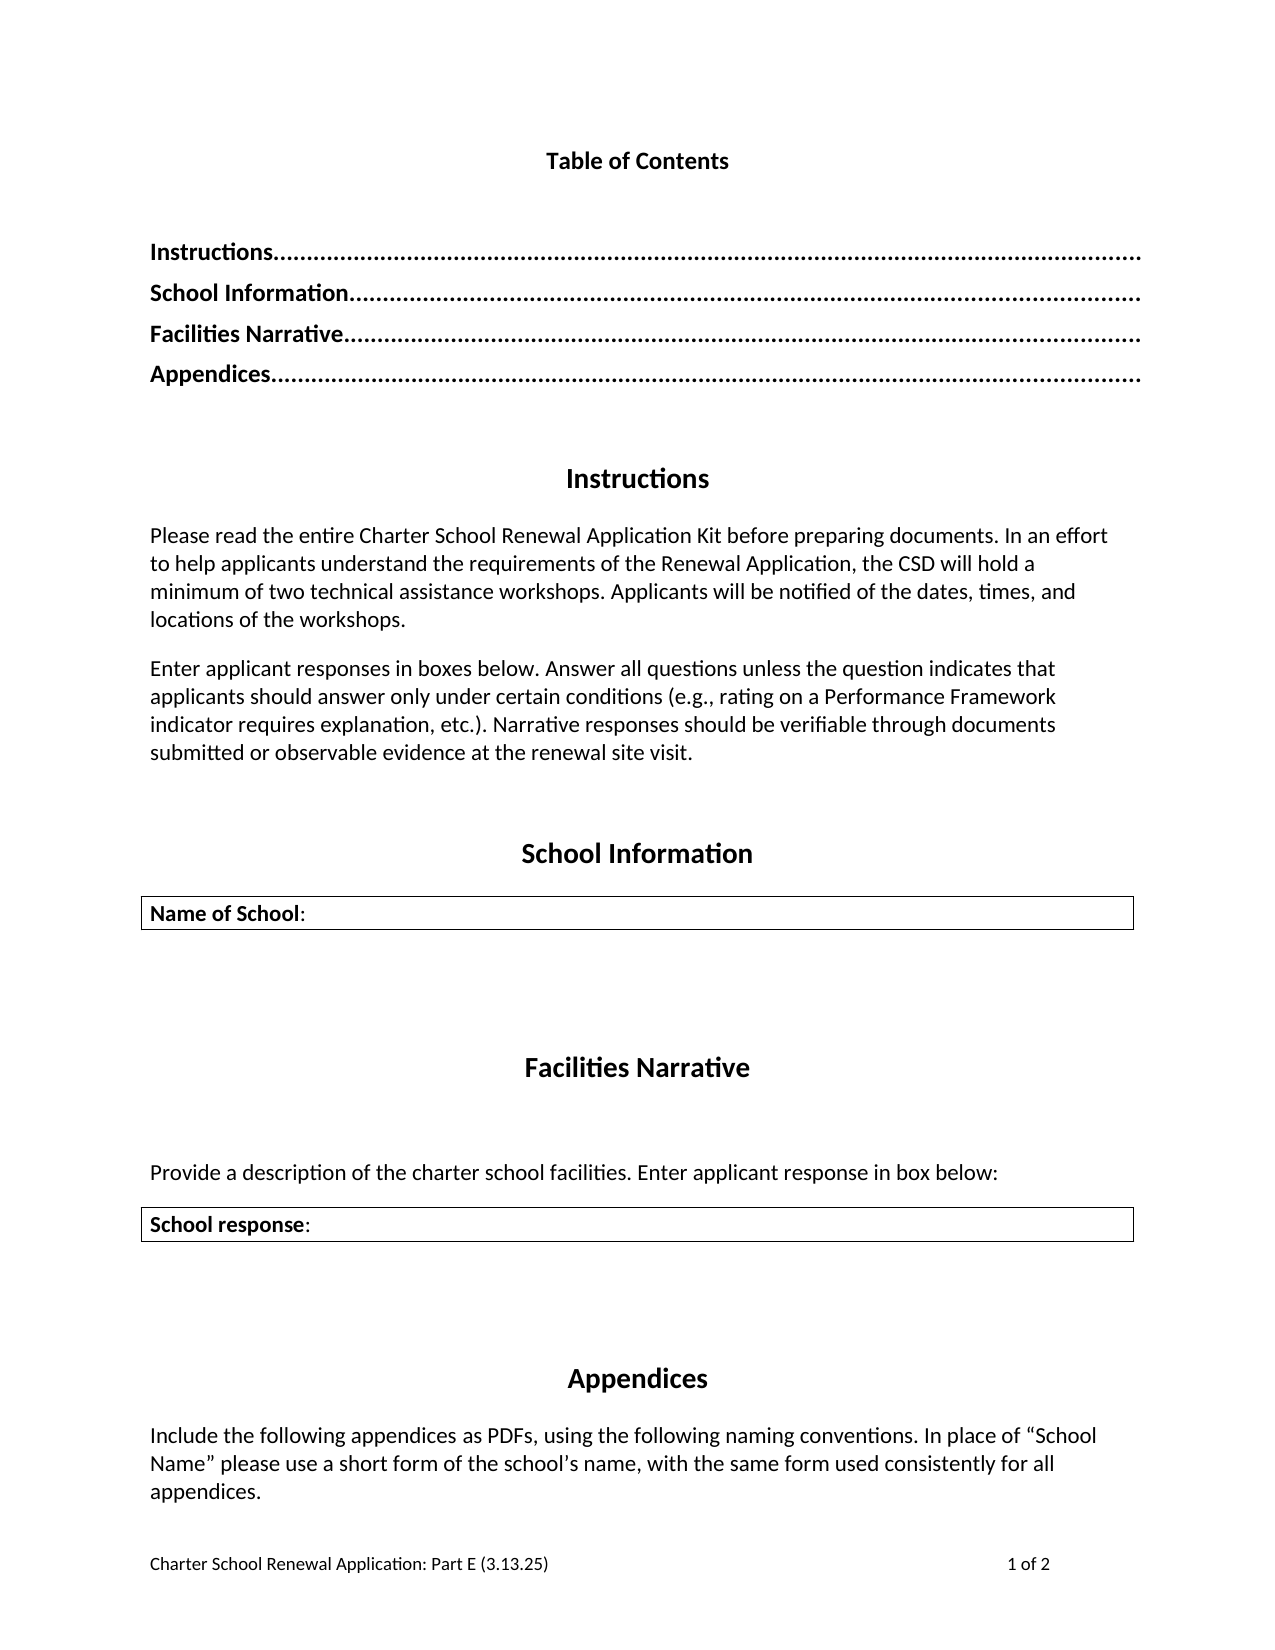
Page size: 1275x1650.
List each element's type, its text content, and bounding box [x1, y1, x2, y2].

text Table of Contents [150, 145, 1125, 176]
subtitle School Information [150, 836, 1125, 871]
subtitle Appendices [150, 1360, 1125, 1396]
text Provide a description of the charter school facilities. Enter applicant response in box below: [150, 1158, 1125, 1186]
text Include the following appendices as PDFs, using the following naming conventions. In place of “School Name” please use a short form of the school’s name, with the same form used consistently for all appendices. [150, 1421, 1125, 1505]
text Name of School: [142, 897, 1133, 929]
text School response: [142, 1208, 1133, 1241]
subtitle Facilities Narrative [150, 1049, 1125, 1084]
text Please read the entire Charter School Renewal Application Kit before preparing documents. In an effort to help applicants understand the requirements of the Renewal Application, the CSD will hold a minimum of two technical assistance workshops. Applicants will be notified of the dates, times, and locations of the workshops. [150, 521, 1125, 633]
text Enter applicant responses in boxes below. Answer all questions unless the question indicates that applicants should answer only under certain conditions (e.g., rating on a Performance Framework indicator requires explanation, etc.). Narrative responses should be verifiable through documents submitted or observable evidence at the renewal site visit. [150, 654, 1125, 766]
subtitle Instructions [150, 460, 1125, 496]
